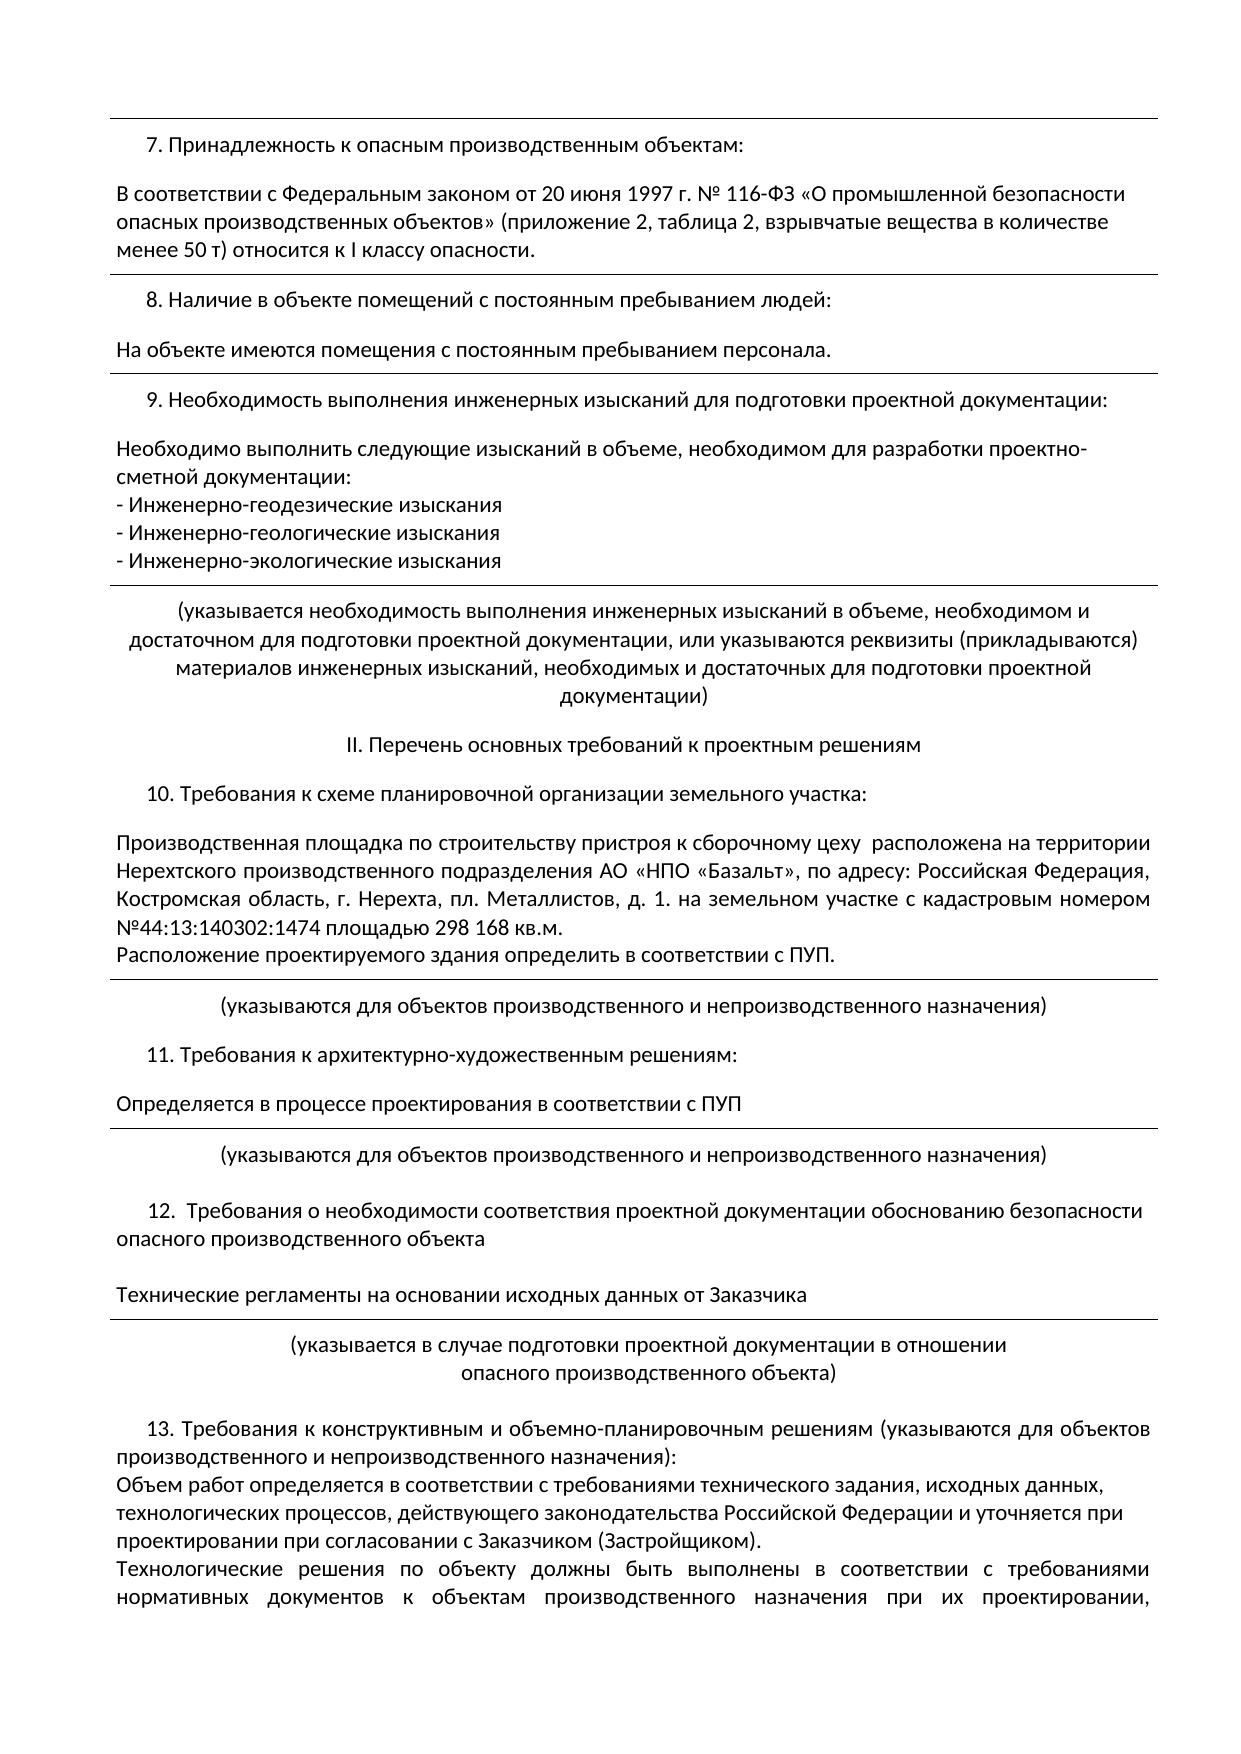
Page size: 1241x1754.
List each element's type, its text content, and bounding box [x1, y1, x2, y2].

table_cell Определяется в процессе проектирования в соответствии с ПУП [110, 1079, 1158, 1128]
table_cell 10. Требования к схеме планировочной организации земельного участка: [110, 769, 1158, 818]
table_cell (указывается необходимость выполнения инженерных изысканий в объеме, необходимом и достаточном для подготовки проектной документации, или указываются реквизиты (прикладываются) материалов инженерных изысканий, необходимых и достаточных для подготовки проектной документации) [110, 586, 1158, 719]
table_cell II. Перечень основных требований к проектным решениям [110, 719, 1158, 769]
table_cell 8. Наличие в объекте помещений с постоянным пребыванием людей: [110, 275, 1158, 324]
table_cell В соответствии с Федеральным законом от 20 июня 1997 г. № 116-ФЗ «О промышленной безопасности опасных производственных объектов» (приложение 2, таблица 2, взрывчатые вещества в количестве менее 50 т) относится к I классу опасности. [110, 169, 1158, 274]
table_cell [110, 1320, 1158, 1621]
table_cell Необходимо выполнить следующие изысканий в объеме, необходимом для разработки проектно-сметной документации: - Инженерно-геодезические изыскания - Инженерно-геологические изыскания - Инженерно-экологические изыскания [110, 424, 1158, 585]
table_cell 11. Требования к архитектурно-художественным решениям: [110, 1030, 1158, 1079]
table_cell Производственная площадка по cтроительству пристроя к сборочному цеху расположена на территории Нерехтского производственного подразделения АО «НПО «Базальт», по адресу: Российская Федерация, Костромская область, г. Нерехта, пл. Металлистов, д. 1. на земельном участке с кадастровым номером №44:13:140302:1474 площадью 298 168 кв.м. Расположение проектируемого здания определить в соответствии с ПУП. [110, 818, 1158, 979]
table_cell 7. Принадлежность к опасным производственным объектам: [110, 119, 1158, 168]
table_cell (указываются для объектов производственного и непроизводственного назначения) [110, 980, 1158, 1029]
table_cell (указываются для объектов производственного и непроизводственного назначения) 12. Требования о необходимости соответствия проектной документации обоснованию безопасности опасного производственного объекта Технические регламенты на основании исходных данных от Заказчика [110, 1129, 1158, 1318]
table_cell 9. Необходимость выполнения инженерных изысканий для подготовки проектной документации: [110, 374, 1158, 424]
table_cell На объекте имеются помещения с постоянным пребыванием персонала. [110, 324, 1158, 373]
